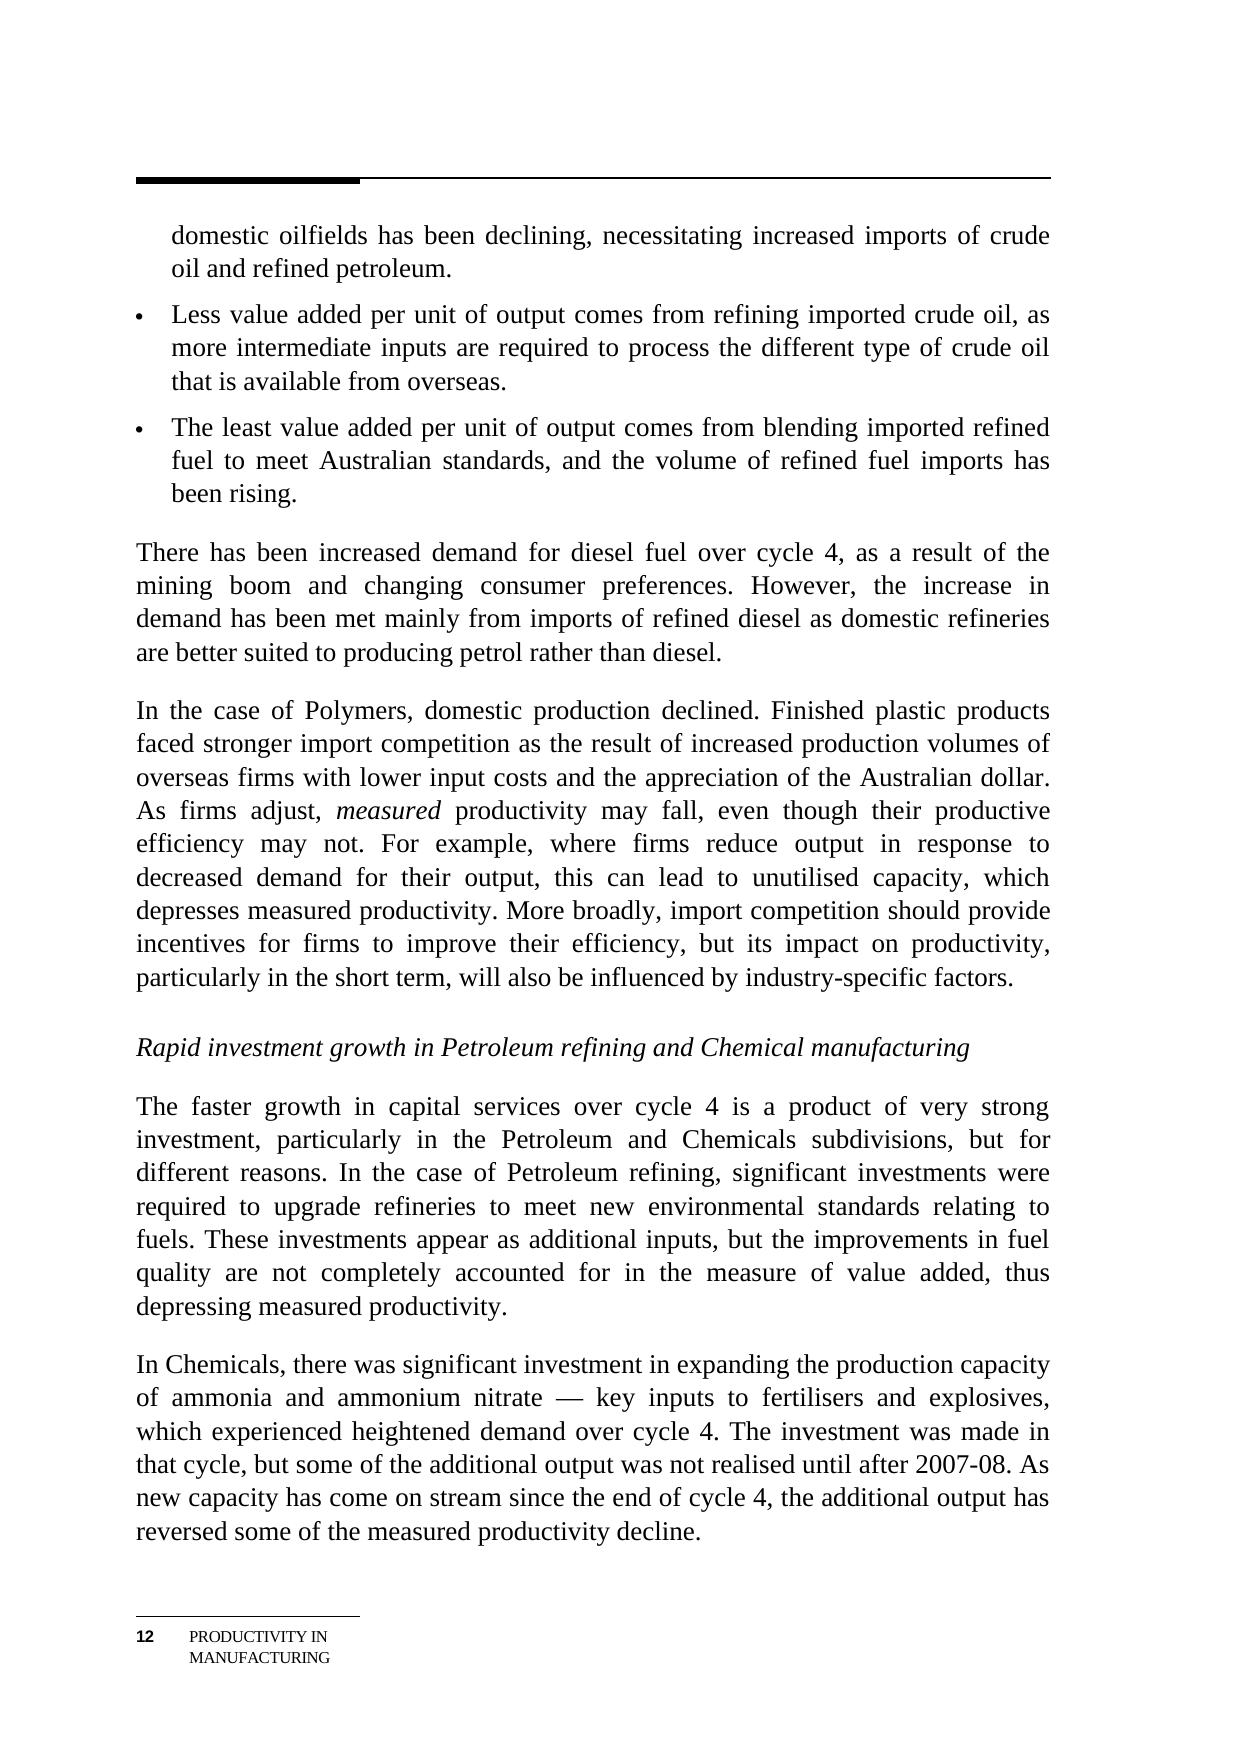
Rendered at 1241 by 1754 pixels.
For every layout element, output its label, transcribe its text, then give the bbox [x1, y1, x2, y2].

list Less value added per unit of output comes from refining imported crude oil, as more intermediate inputs are required to process the different type of crude oil that is available from overseas. [136, 296, 1051, 396]
list The least value added per unit of output comes from blending imported refined fuel to meet Australian standards, and the volume of refined fuel imports has been rising. [136, 408, 1051, 508]
text In the case of Polymers, domestic production declined. Finished plastic products faced stronger import competition as the result of increased production volumes of overseas firms with lower input costs and the appreciation of the Australian dollar. As firms adjust, measured productivity may fall, even though their productive efficiency may not. For example, where firms reduce output in response to decreased demand for their output, this can lead to unutilised capacity, which depresses measured productivity. More broadly, import competition should provide incentives for firms to improve their efficiency, but its impact on productivity, particularly in the short term, will also be influenced by industry-specific factors. [136, 692, 1051, 992]
text The faster growth in capital services over cycle 4 is a product of very strong investment, particularly in the Petroleum and Chemicals subdivisions, but for different reasons. In the case of Petroleum refining, significant investments were required to upgrade refineries to meet new environmental standards relating to fuels. These investments appear as additional inputs, but the improvements in fuel quality are not completely accounted for in the measure of value added, thus depressing measured productivity. [136, 1088, 1051, 1321]
text There has been increased demand for diesel fuel over cycle 4, as a result of the mining boom and changing consumer preferences. However, the increase in demand has been met mainly from imports of refined diesel as domestic refineries are better suited to producing petrol rather than diesel. [136, 533, 1051, 667]
text In Chemicals, there was significant investment in expanding the production capacity of ammonia and ammonium nitrate — key inputs to fertilisers and explosives, which experienced heightened demand over cycle 4. The investment was made in that cycle, but some of the additional output was not realised until after 2007-08. As new capacity has come on stream since the end of cycle 4, the additional output has reversed some of the measured productivity decline. [136, 1346, 1051, 1546]
subtitle Rapid investment growth in Petroleum refining and Chemical manufacturing [136, 1029, 1051, 1063]
